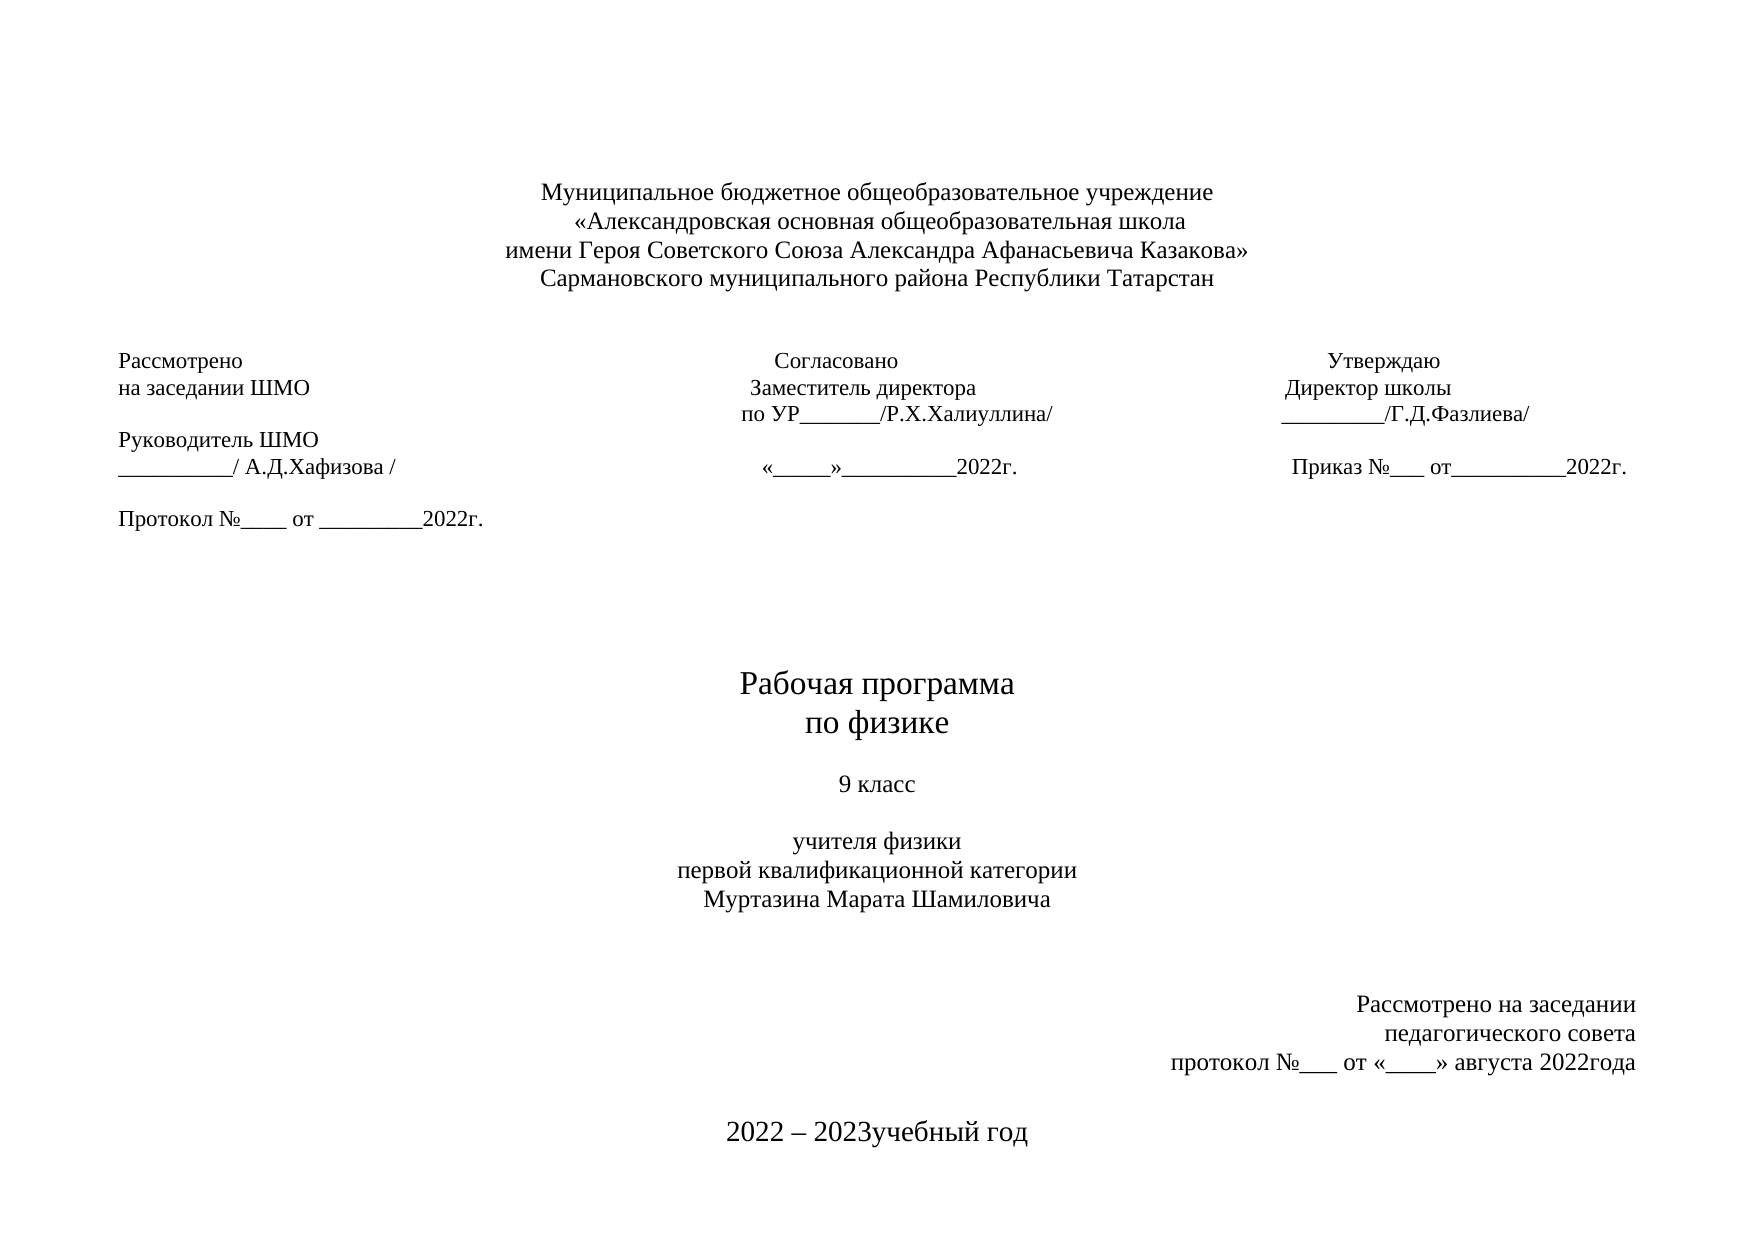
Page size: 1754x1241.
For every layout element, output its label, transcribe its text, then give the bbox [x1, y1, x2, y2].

text Сармановского муниципального района Республики Татарстан [118, 263, 1636, 292]
text 9 класс [118, 769, 1636, 798]
text по УР_______/Р.Х.Халиуллина/ _________/Г.Д.Фазлиева/ [118, 400, 1636, 426]
text «Александровская основная общеобразовательная школа [118, 206, 1636, 235]
text на заседании ШМО Заместитель директора Директор школы [118, 374, 1636, 400]
text Рассмотрено на заседании [118, 989, 1636, 1018]
text первой квалификационной категории [118, 855, 1636, 884]
text Муниципальное бюджетное общеобразовательное учреждение [118, 177, 1636, 206]
text педагогического совета [118, 1018, 1636, 1047]
text Муртазина Марата Шамиловича [118, 884, 1636, 913]
text по физике [118, 702, 1636, 740]
text Рассмотрено Согласовано Утверждаю [118, 347, 1636, 374]
text учителя физики [118, 826, 1636, 855]
text протокол №___ от «____» августа 2022года [118, 1047, 1636, 1076]
text 2022 – 2023учебный год [118, 1114, 1636, 1147]
text Руководитель ШМО [118, 426, 1636, 453]
text Протокол №____ от _________2022г. [118, 505, 1636, 532]
text __________/ А.Д.Хафизова / «_____»__________2022г. Приказ №___ от__________2022г. [118, 453, 1636, 479]
text Рабочая программа [118, 663, 1636, 702]
text имени Героя Советского Союза Александра Афанасьевича Казакова» [118, 235, 1636, 263]
